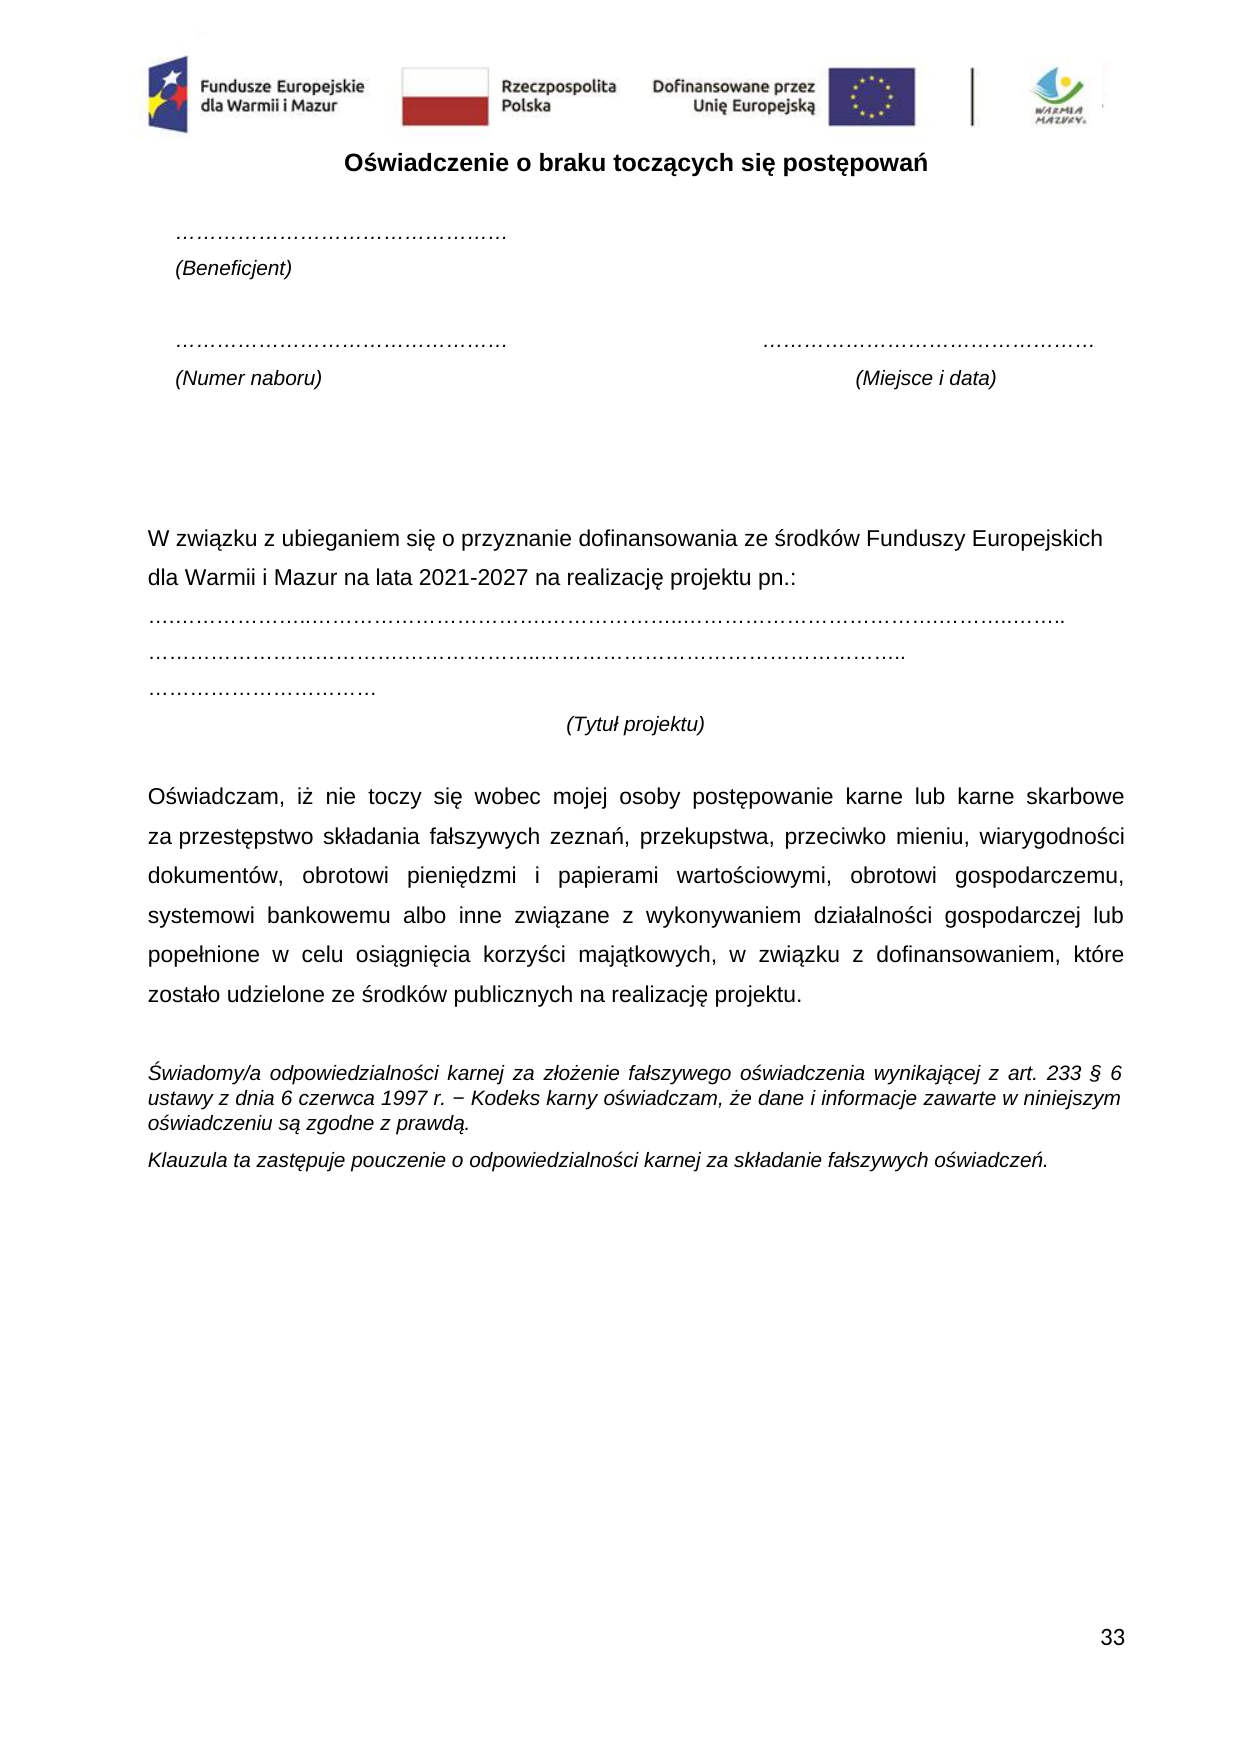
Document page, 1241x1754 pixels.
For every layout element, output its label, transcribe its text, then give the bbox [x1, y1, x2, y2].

text W związku z ubieganiem się o przyznanie dofinansowania ze środków Funduszy Europejskich dla Warmii i Mazur na lata 2021-2027 na realizację projektu pn.: [148, 525, 1125, 591]
table_header ………………………………………… [636, 220, 1109, 366]
table_header ………………………………………… (Beneficjent) ………………………………………… [164, 220, 636, 366]
table_cell (Miejsce i data) [636, 366, 1109, 404]
text Oświadczenie o braku toczących się postępowań [148, 148, 1125, 176]
text Oświadczam, iż nie toczy się wobec mojej osoby postępowanie karne lub karne skarbowe za przestępstwo składania fałszywych zeznań, przekupstwa, przeciwko mieniu, wiarygodności dokumentów, obrotowi pieniędzmi i papierami wartościowymi, obrotowi gospodarczemu, systemowi bankowemu albo inne związane z wykonywaniem działalności gospodarczej lub popełnione w celu osiągnięcia korzyści majątkowych, w związku z dofinansowaniem, które zostało udzielone ze środków publicznych na realizację projektu. [148, 783, 1125, 1007]
text (Tytuł projektu) [148, 711, 1125, 735]
text Klauzula ta zastępuje pouczenie o odpowiedzialności karnej za składanie fałszywych oświadczeń. [148, 1147, 1125, 1172]
text ….………………..…………………………….………………..……………………………….………..……..……………………………….………………..……………………………………………..…………………………… [148, 604, 1125, 699]
picture [130, 21, 1119, 147]
text Świadomy/a odpowiedzialności karnej za złożenie fałszywego oświadczenia wynikającej z art. 233 § 6 ustawy z dnia 6 czerwca 1997 r. − Kodeks karny oświadczam, że dane i informacje zawarte w niniejszym oświadczeniu są zgodne z prawdą. [148, 1060, 1125, 1135]
table_cell (Numer naboru) [164, 366, 636, 404]
